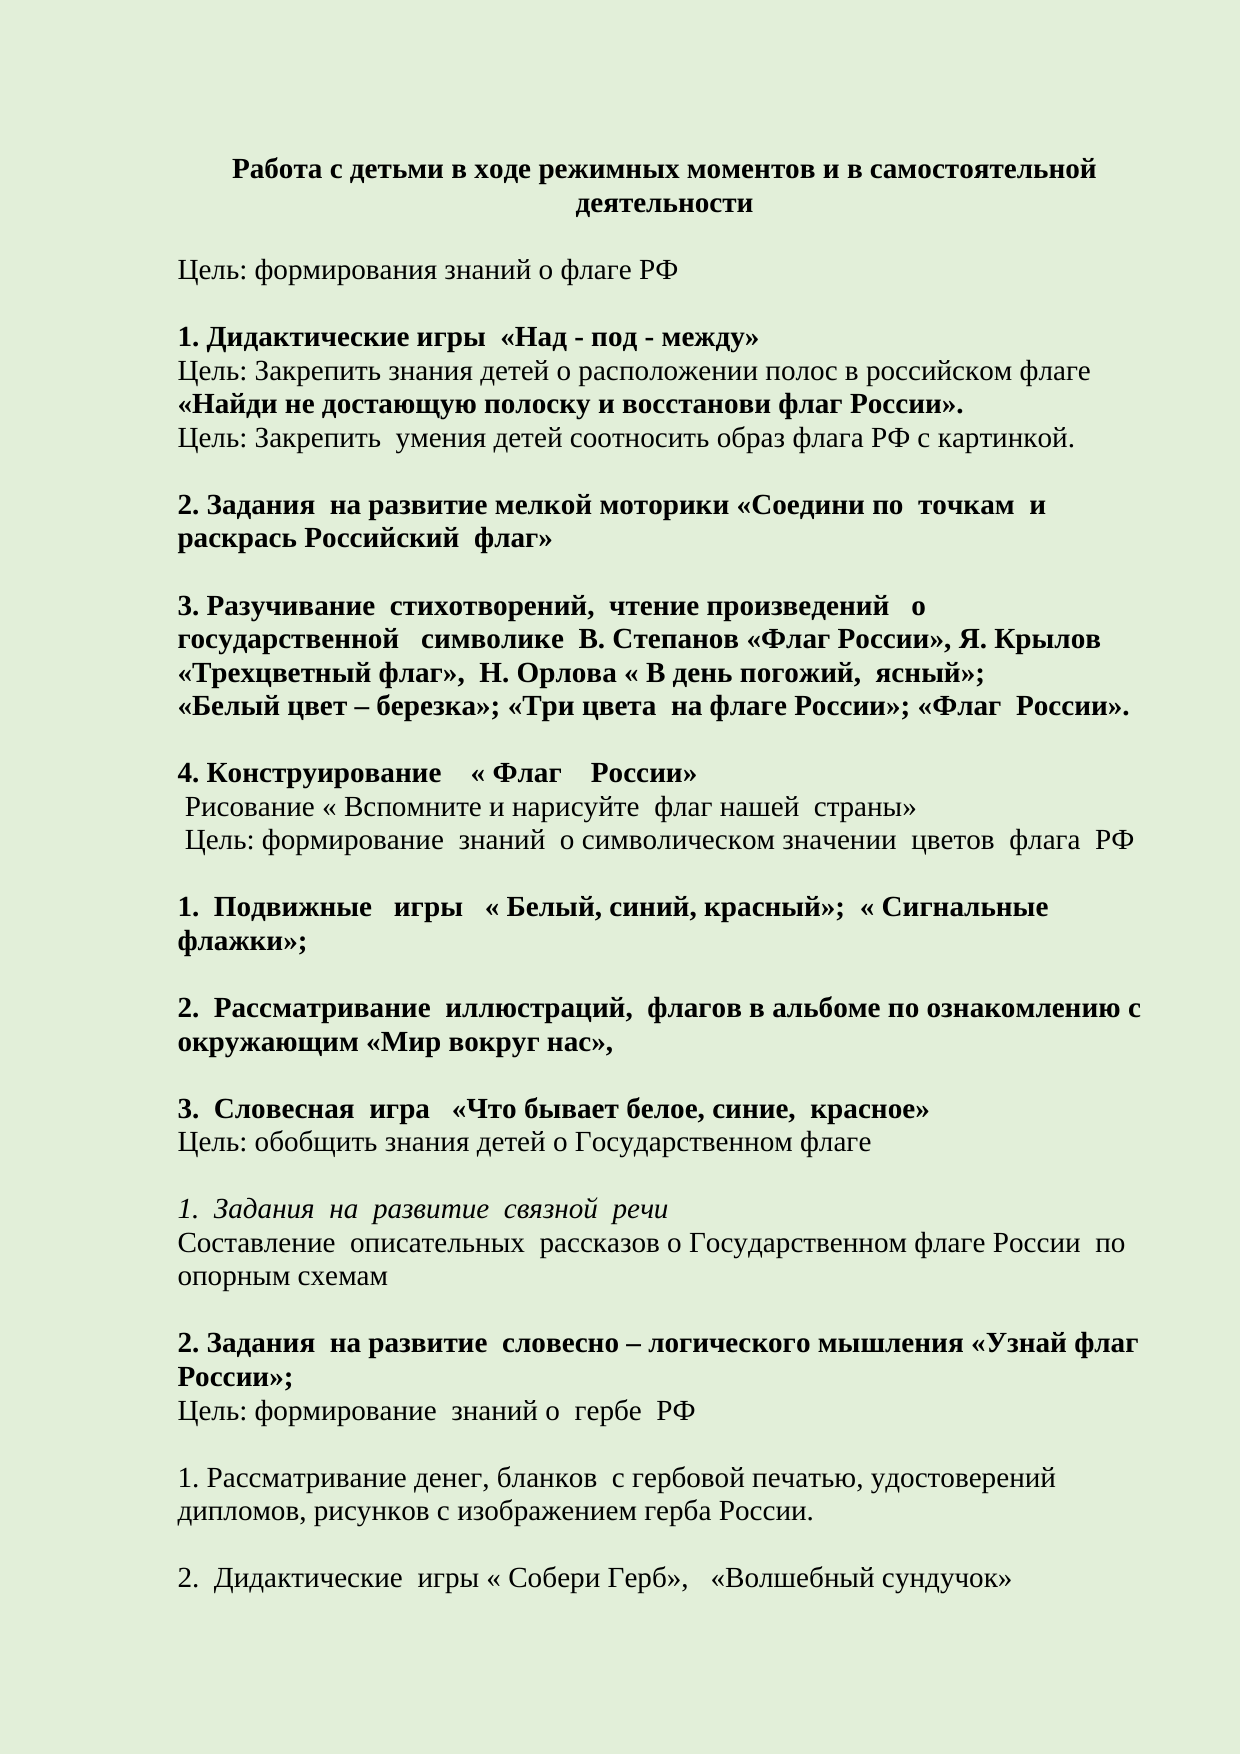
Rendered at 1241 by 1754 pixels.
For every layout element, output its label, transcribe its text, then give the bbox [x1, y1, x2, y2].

text 2. Дидактические игры « Собери Герб», «Волшебный сундучок» [177, 1560, 1152, 1594]
text Рисование « Вспомните и нарисуйте флаг нашей страны» [177, 789, 1152, 822]
text Цель: Закрепить знания детей о расположении полос в российском флаге [177, 353, 1152, 386]
text Цель: формирование знаний о гербе РФ [177, 1393, 1152, 1426]
text Цель: обобщить знания детей о Государственном флаге [177, 1124, 1152, 1158]
text 2. Рассматривание иллюстраций, флагов в альбоме по ознакомлению с окружающим «Мир вокруг нас», [177, 990, 1152, 1057]
text 1. Рассматривание денег, бланков с гербовой печатью, удостоверений дипломов, рисунков с изображением герба России. [177, 1460, 1152, 1527]
text 4. Конструирование « Флаг России» [177, 755, 1152, 789]
text 2. Задания на развитие мелкой моторики «Соедини по точкам и раскрась Российский флаг» [177, 487, 1152, 554]
text Работа с детьми в ходе режимных моментов и в самостоятельной деятельности [177, 152, 1152, 219]
text «Найди не достающую полоску и восстанови флаг России». [177, 386, 1152, 420]
text 3. Разучивание стихотворений, чтение произведений о государственной символике В. Степанов «Флаг России», Я. Крылов «Трехцветный флаг», Н. Орлова « В день погожий, ясный»; [177, 588, 1152, 688]
text 1. Дидактические игры «Над - под - между» [177, 319, 1152, 353]
text Составление описательных рассказов о Государственном флаге России по опорным схемам [177, 1225, 1152, 1292]
text 1. Подвижные игры « Белый, синий, красный»; « Сигнальные флажки»; [177, 889, 1152, 957]
text «Белый цвет – березка»; «Три цвета на флаге России»; «Флаг России». [177, 688, 1152, 722]
text Цель: формирования знаний о флаге РФ [177, 252, 1152, 286]
text Цель: формирование знаний о символическом значении цветов флага РФ [177, 822, 1152, 856]
text 2. Задания на развитие словесно – логического мышления «Узнай флаг России»; [177, 1326, 1152, 1393]
text 1. Задания на развитие связной речи [177, 1191, 1152, 1225]
text 3. Словесная игра «Что бывает белое, синие, красное» [177, 1091, 1152, 1124]
text Цель: Закрепить умения детей соотносить образ флага РФ с картинкой. [177, 420, 1152, 453]
